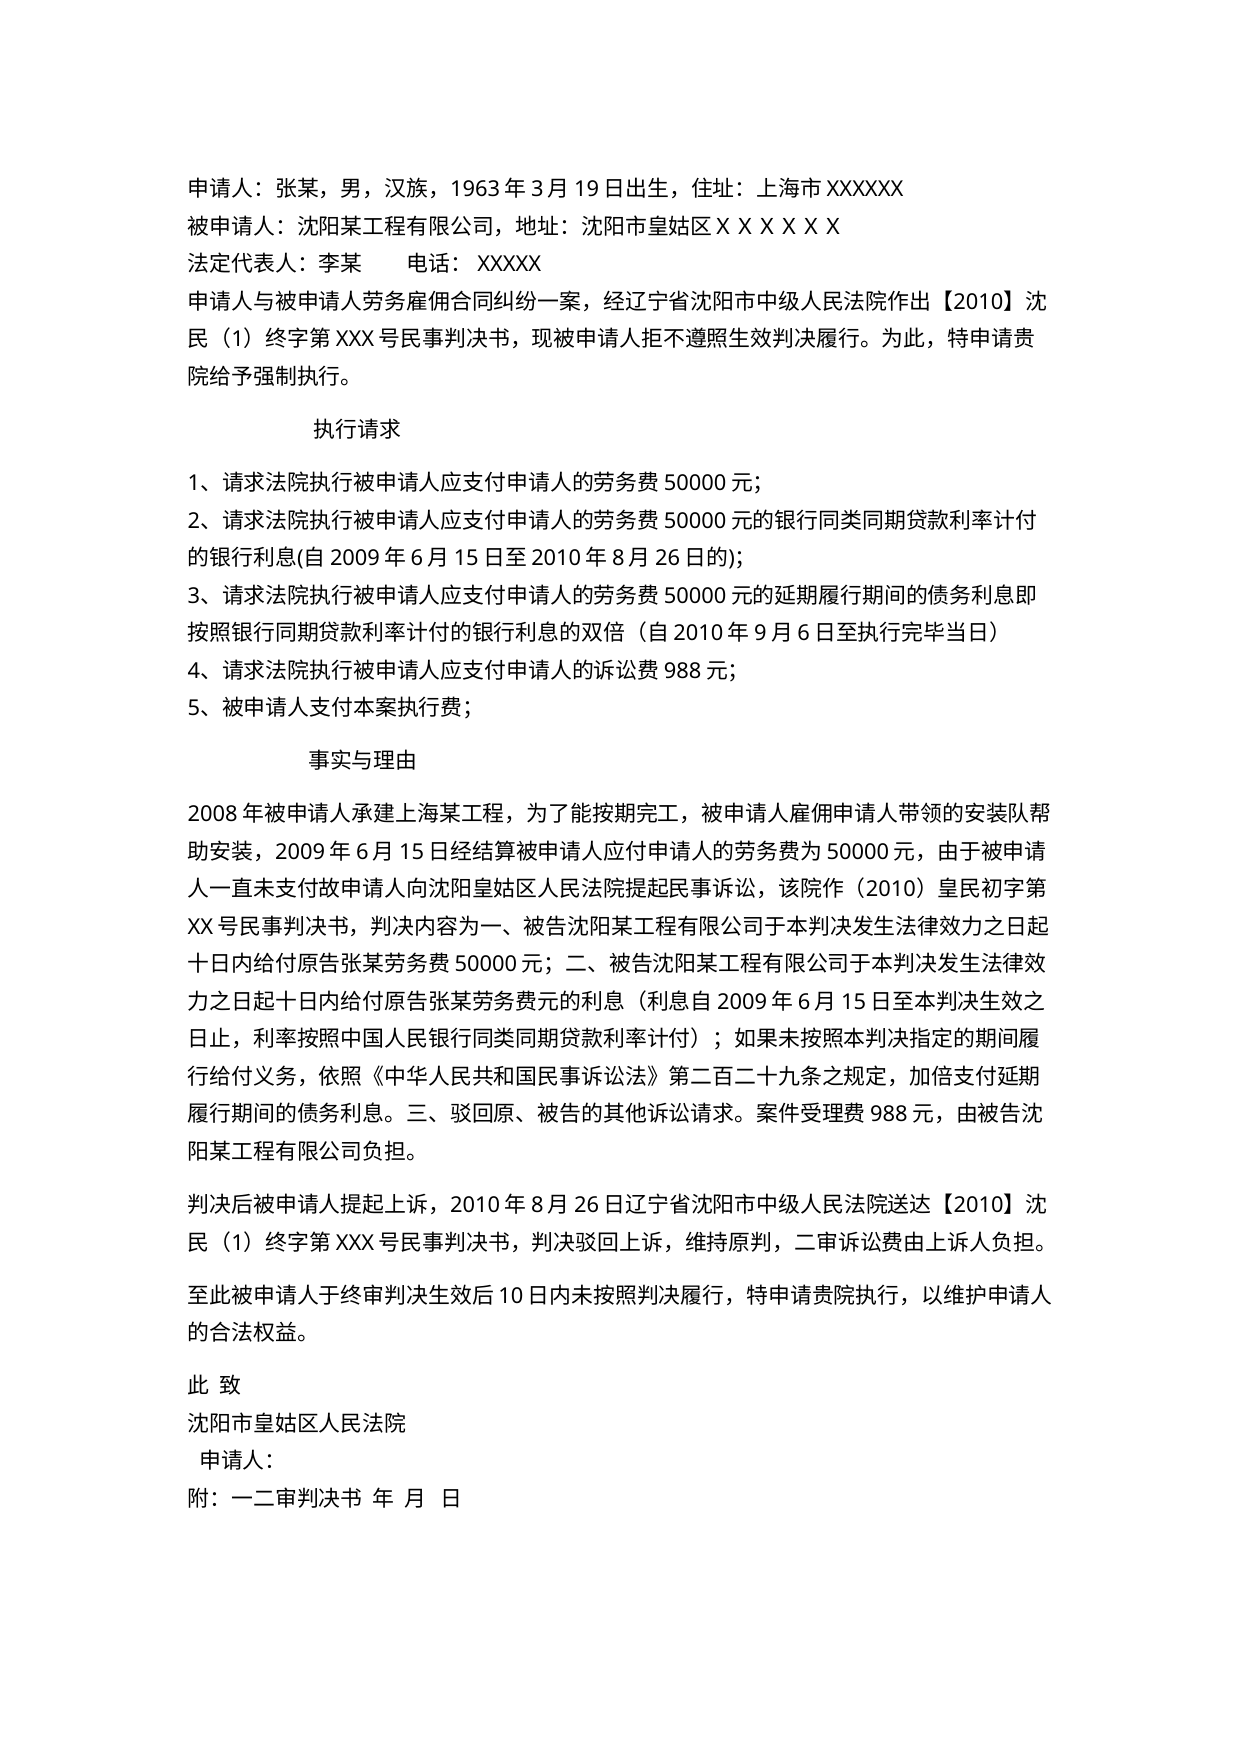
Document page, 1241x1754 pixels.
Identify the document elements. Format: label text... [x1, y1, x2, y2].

text 执行请求 [187, 406, 1053, 444]
text 事实与理由 [187, 737, 1053, 775]
text 判决后被申请人提起上诉，2010年8月26日辽宁省沈阳市中级人民法院送达【2010】沈民（1）终字第XXX号民事判决书，判决驳回上诉，维持原判，二审诉讼费由上诉人负担。 [187, 1181, 1053, 1256]
text 此 致 沈阳市皇姑区人民法院 申请人： 附：一二审判决书 年 月 日 [187, 1362, 1053, 1512]
text 1、请求法院执行被申请人应支付申请人的劳务费50000元； 2、请求法院执行被申请人应支付申请人的劳务费50000元的银行同类同期贷款利率计付的银行利息(自2009年6月15日至2010年8月26日的)； 3、请求法院执行被申请人应支付申请人的劳务费50000元的延期履行期间的债务利息即按照银行同期贷款利率计付的银行利息的双倍（自2010年9月6日至执行完毕当日） 4、请求法院执行被申请人应支付申请人的诉讼费988元； 5、被申请人支付本案执行费； [187, 459, 1053, 722]
text 申请人：张某，男，汉族，1963年3月19日出生，住址：上海市XXXXXX 被申请人：沈阳某工程有限公司，地址：沈阳市皇姑区ＸＸＸＸＸＸ 法定代表人：李某 电话： XXXXX 申请人与被申请人劳务雇佣合同纠纷一案，经辽宁省沈阳市中级人民法院作出【2010】沈民（1）终字第XXX号民事判决书，现被申请人拒不遵照生效判决履行。为此，特申请贵院给予强制执行。 [187, 166, 1053, 391]
text 至此被申请人于终审判决生效后10日内未按照判决履行，特申请贵院执行，以维护申请人的合法权益。 [187, 1272, 1053, 1347]
text 2008年被申请人承建上海某工程，为了能按期完工，被申请人雇佣申请人带领的安装队帮助安装，2009年6月15日经结算被申请人应付申请人的劳务费为50000元，由于被申请人一直未支付故申请人向沈阳皇姑区人民法院提起民事诉讼，该院作（2010）皇民初字第XX号民事判决书，判决内容为一、被告沈阳某工程有限公司于本判决发生法律效力之日起十日内给付原告张某劳务费50000元；二、被告沈阳某工程有限公司于本判决发生法律效力之日起十日内给付原告张某劳务费元的利息（利息自2009年6月15日至本判决生效之日止，利率按照中国人民银行同类同期贷款利率计付）；如果未按照本判决指定的期间履行给付义务，依照《中华人民共和国民事诉讼法》第二百二十九条之规定，加倍支付延期履行期间的债务利息。三、驳回原、被告的其他诉讼请求。案件受理费988元，由被告沈阳某工程有限公司负担。 [187, 791, 1053, 1166]
